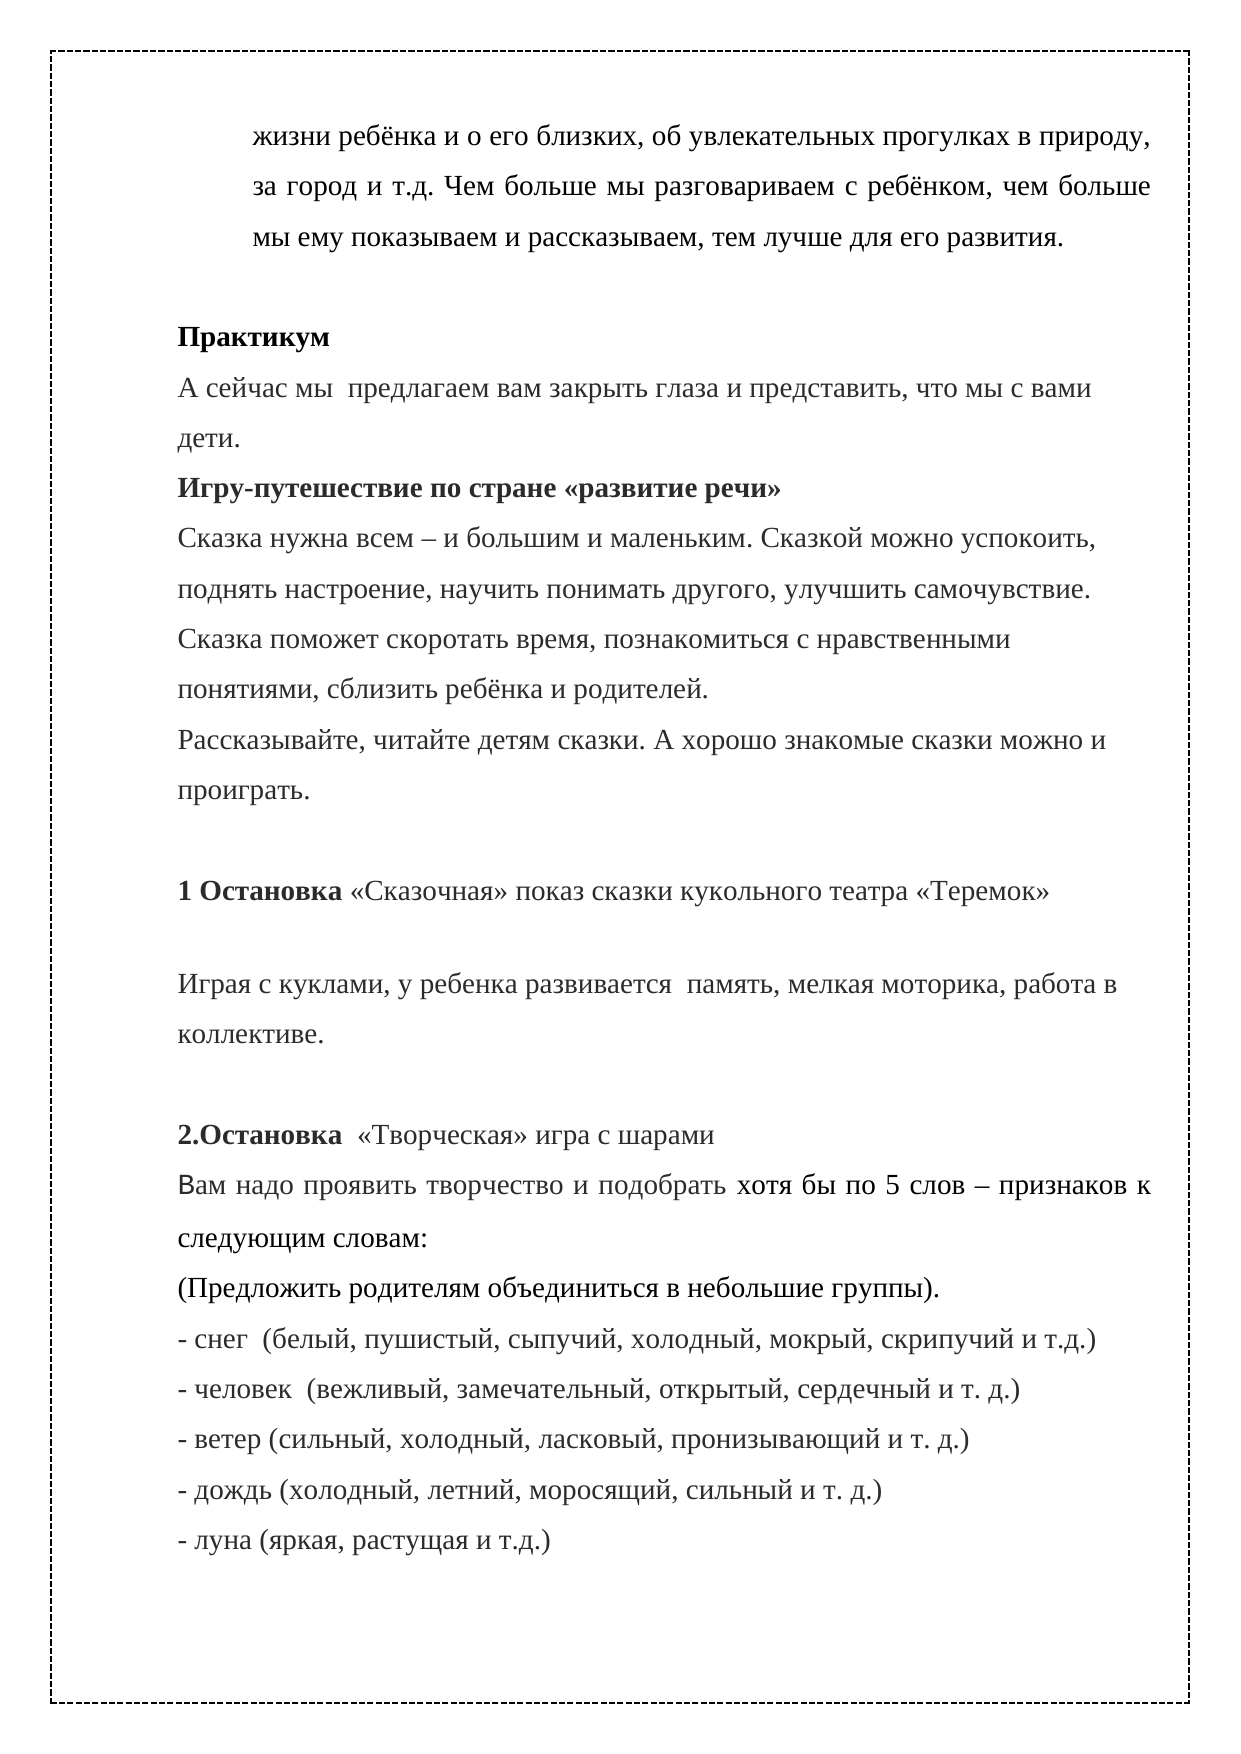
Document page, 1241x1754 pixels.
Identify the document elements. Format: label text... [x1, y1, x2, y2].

subtitle Игру-путешествие по стране «развитие речи» [177, 470, 1152, 504]
subtitle Практикум [177, 319, 1152, 353]
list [215, 118, 1152, 252]
subtitle А сейчас мы предлагаем вам закрыть глаза и представить, что мы с вами дети. [177, 370, 1152, 453]
text (Предложить родителям объединиться в небольшие группы). - снег (белый, пушистый, сыпучий, холодный, мокрый, скрипучий и т.д.) - человек (вежливый, замечательный, открытый, сердечный и т. д.) - ветер (сильный, холодный, ласковый, пронизывающий и т. д.) - дождь (холодный, летний, моросящий, сильный и т. д.) - луна (яркая, растущая и т.д.) [177, 1271, 1152, 1556]
text Вам надо проявить творчество и подобрать хотя бы по 5 слов – признаков к следующим словам: [177, 1167, 1152, 1254]
text 1 Остановка «Сказочная» показ сказки кукольного театра «Теремок» [177, 873, 1152, 906]
text 2.Остановка «Творческая» игра с шарами [177, 1117, 1152, 1151]
text Играя с куклами, у ребенка развивается память, мелкая моторика, работа в коллективе. [177, 966, 1152, 1050]
text Сказка нужна всем – и большим и маленьким. Сказкой можно успокоить, поднять настроение, научить понимать другого, улучшить самочувствие. Сказка поможет скоротать время, познакомиться с нравственными понятиями, сблизить ребёнка и родителей. Рассказывайте, читайте детям сказки. А хорошо знакомые сказки можно и проиграть. [177, 521, 1152, 806]
